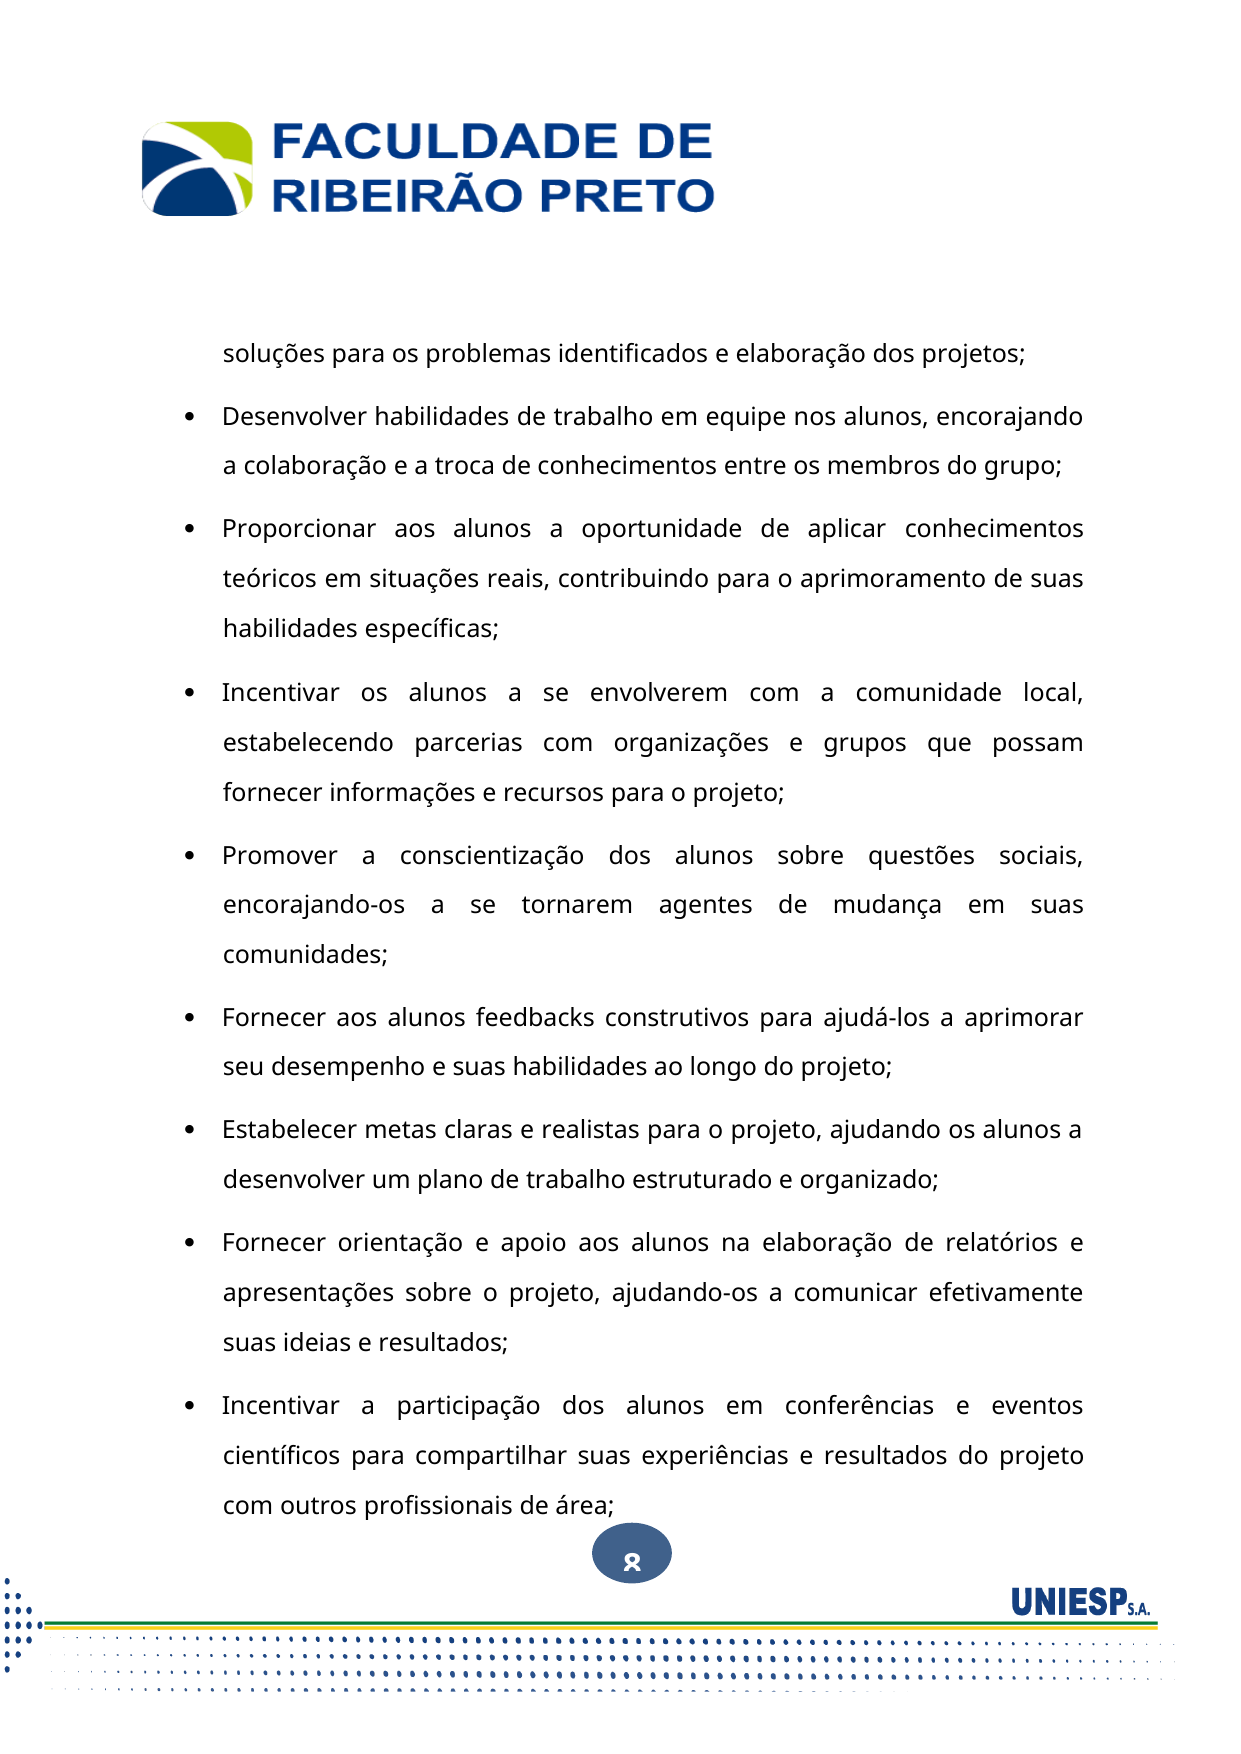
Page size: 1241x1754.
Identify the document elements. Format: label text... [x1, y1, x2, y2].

list Fornecer orientação e apoio aos alunos na elaboração de relatórios e apresentações sobre o projeto, ajudando-os a comunicar efetivamente suas ideias e resultados; [185, 1224, 1084, 1358]
picture [0, 1522, 1181, 1692]
list Incentivar os alunos a se envolverem com a comunidade local, estabelecendo parcerias com organizações e grupos que possam fornecer informações e recursos para o projeto; [185, 674, 1084, 808]
picture [125, 59, 729, 274]
list Estimular a criatividade e a inovação dos alunos na proposição de soluções para os problemas identificados e elaboração dos projetos; [185, 336, 1084, 370]
list Desenvolver habilidades de trabalho em equipe nos alunos, encorajando a colaboração e a troca de conhecimentos entre os membros do grupo; [185, 398, 1084, 482]
list Estabelecer metas claras e realistas para o projeto, ajudando os alunos a desenvolver um plano de trabalho estruturado e organizado; [185, 1112, 1084, 1196]
list Incentivar a participação dos alunos em conferências e eventos científicos para compartilhar suas experiências e resultados do projeto com outros profissionais de área; [185, 1388, 1084, 1522]
list Proporcionar aos alunos a oportunidade de aplicar conhecimentos teóricos em situações reais, contribuindo para o aprimoramento de suas habilidades específicas; [185, 511, 1084, 645]
list Fornecer aos alunos feedbacks construtivos para ajudá-los a aprimorar seu desempenho e suas habilidades ao longo do projeto; [185, 999, 1084, 1083]
list Promover a conscientização dos alunos sobre questões sociais, encorajando-os a se tornarem agentes de mudança em suas comunidades; [185, 837, 1084, 971]
